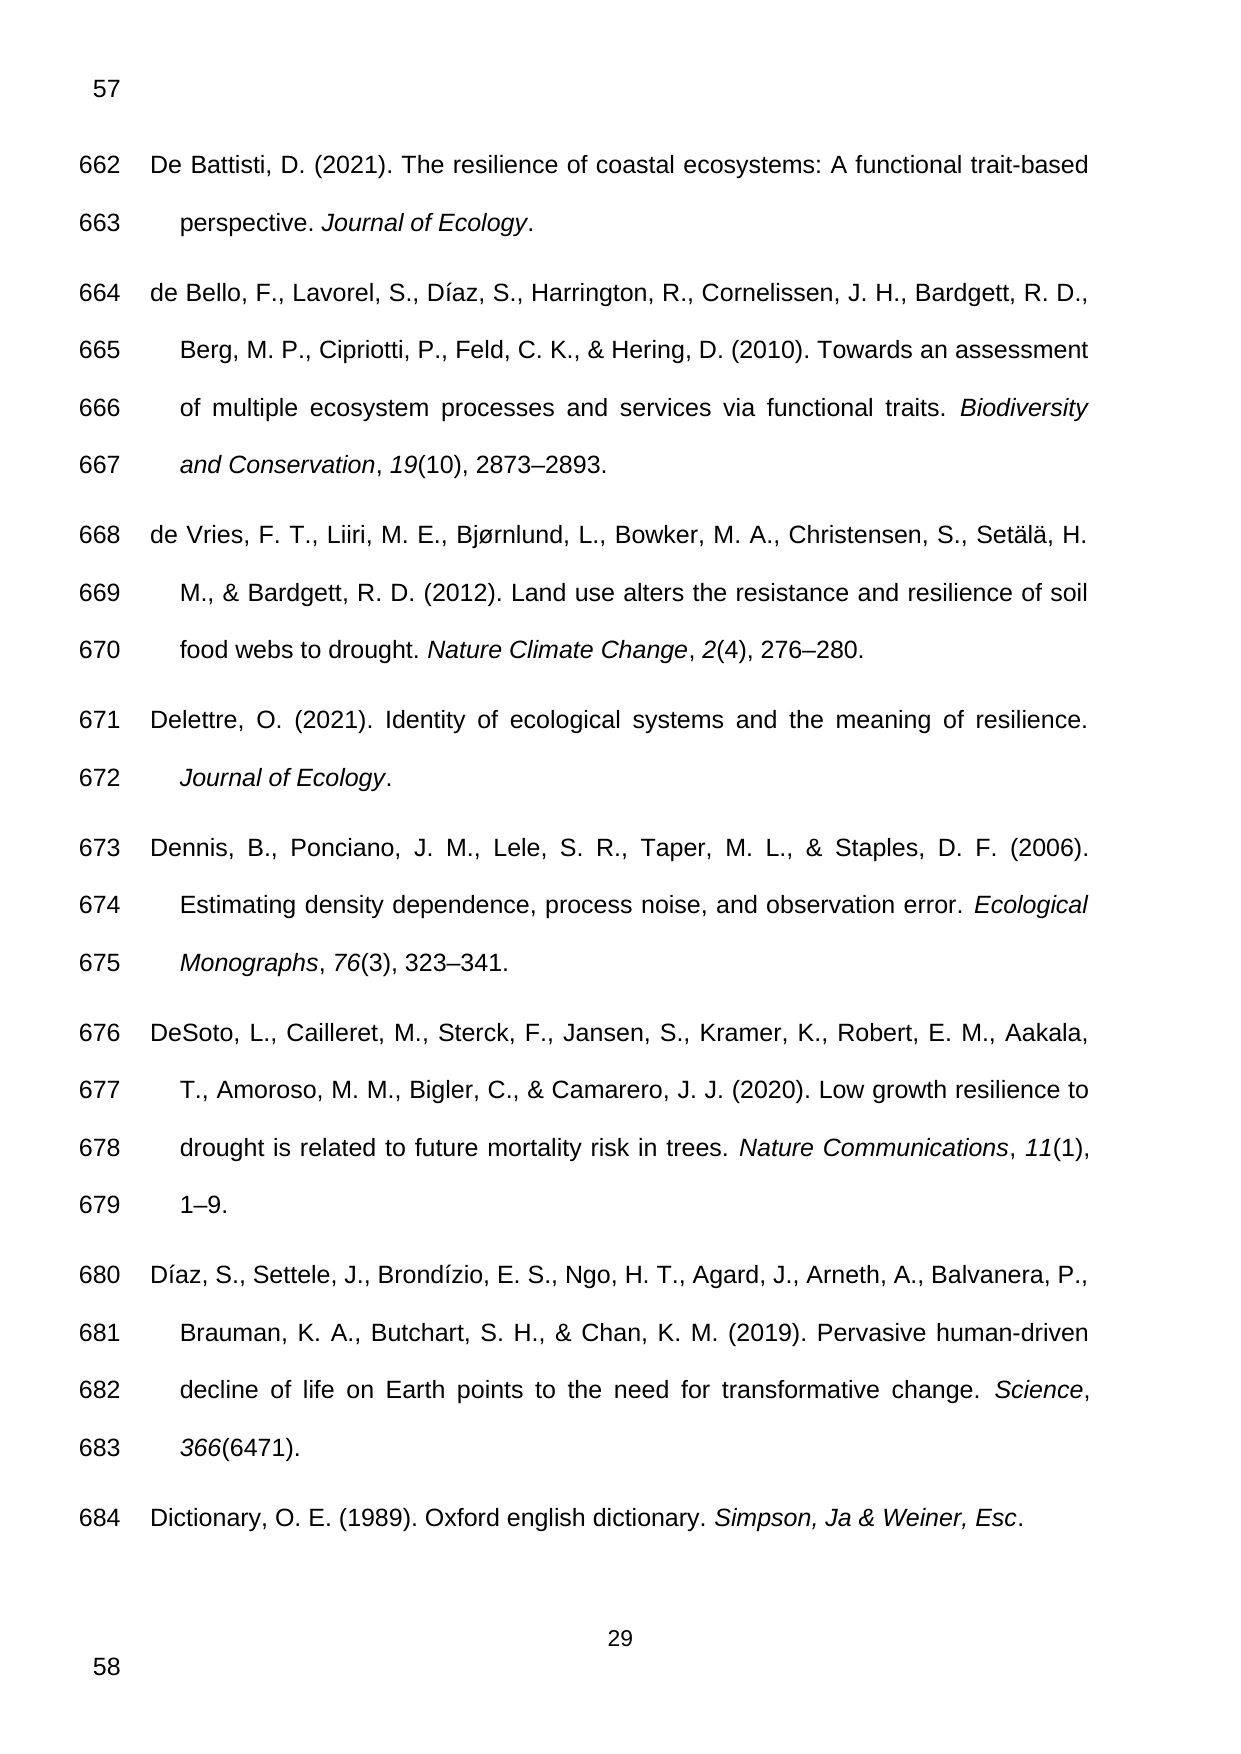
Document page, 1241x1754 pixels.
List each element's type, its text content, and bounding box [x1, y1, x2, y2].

text Díaz, S., Settele, J., Brondízio, E. S., Ngo, H. T., Agard, J., Arneth, A., Balvanera, P., Brauman, K. A., Butchart, S. H., & Chan, K. M. (2019). Pervasive human-driven decline of life on Earth points to the need for transformative change. Science, 366(6471). [150, 1260, 1090, 1461]
text De Battisti, D. (2021). The resilience of coastal ecosystems: A functional trait-based perspective. Journal of Ecology. [150, 150, 1090, 236]
text Dictionary, O. E. (1989). Oxford english dictionary. Simpson, Ja & Weiner, Esc. [150, 1502, 1090, 1531]
text de Vries, F. T., Liiri, M. E., Bjørnlund, L., Bowker, M. A., Christensen, S., Setälä, H. M., & Bardgett, R. D. (2012). Land use alters the resistance and resilience of soil food webs to drought. Nature Climate Change, 2(4), 276–280. [150, 520, 1090, 664]
text Dennis, B., Ponciano, J. M., Lele, S. R., Taper, M. L., & Staples, D. F. (2006). Estimating density dependence, process noise, and observation error. Ecological Monographs, 76(3), 323–341. [150, 832, 1090, 976]
text DeSoto, L., Cailleret, M., Sterck, F., Jansen, S., Kramer, K., Robert, E. M., Aakala, T., Amoroso, M. M., Bigler, C., & Camarero, J. J. (2020). Low growth resilience to drought is related to future mortality risk in trees. Nature Communications, 11(1), 1–9. [150, 1017, 1090, 1219]
text de Bello, F., Lavorel, S., Díaz, S., Harrington, R., Cornelissen, J. H., Bardgett, R. D., Berg, M. P., Cipriotti, P., Feld, C. K., & Hering, D. (2010). Towards an assessment of multiple ecosystem processes and services via functional traits. Biodiversity and Conservation, 19(10), 2873–2893. [150, 277, 1090, 479]
text Delettre, O. (2021). Identity of ecological systems and the meaning of resilience. Journal of Ecology. [150, 705, 1090, 791]
